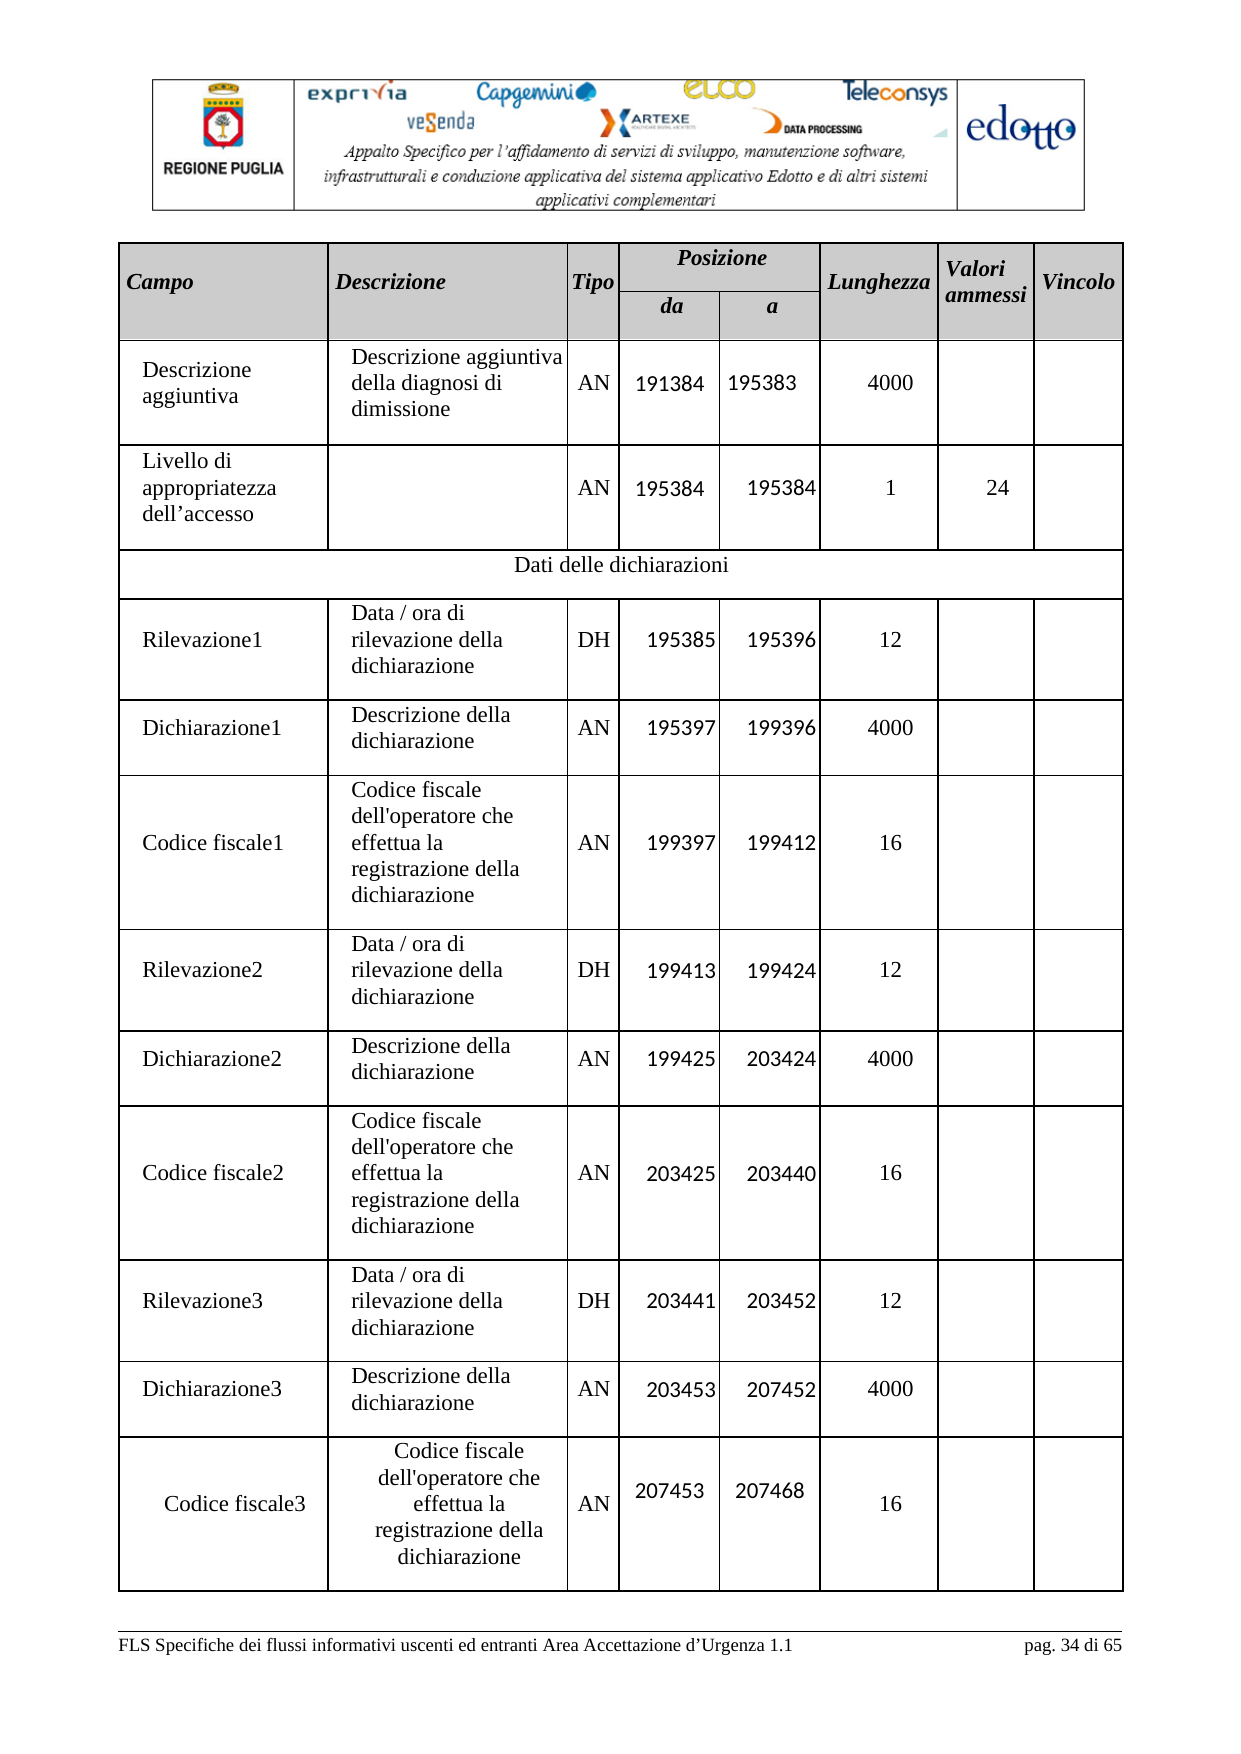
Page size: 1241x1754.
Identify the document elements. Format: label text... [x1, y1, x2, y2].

table_header Tipo [568, 244, 618, 339]
table_header Vincolo [1035, 244, 1122, 339]
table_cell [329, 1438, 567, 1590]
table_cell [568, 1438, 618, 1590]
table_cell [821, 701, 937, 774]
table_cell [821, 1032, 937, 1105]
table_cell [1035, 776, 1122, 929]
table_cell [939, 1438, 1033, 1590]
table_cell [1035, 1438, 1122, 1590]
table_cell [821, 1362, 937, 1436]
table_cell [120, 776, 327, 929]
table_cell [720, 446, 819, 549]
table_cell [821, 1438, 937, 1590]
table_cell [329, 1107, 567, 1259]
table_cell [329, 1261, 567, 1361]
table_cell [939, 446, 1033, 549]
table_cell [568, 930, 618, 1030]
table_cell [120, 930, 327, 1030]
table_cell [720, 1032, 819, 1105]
table_header Posizione [620, 244, 819, 291]
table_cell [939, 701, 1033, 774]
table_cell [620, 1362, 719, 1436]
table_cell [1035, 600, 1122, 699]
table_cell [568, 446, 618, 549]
picture [147, 73, 1093, 218]
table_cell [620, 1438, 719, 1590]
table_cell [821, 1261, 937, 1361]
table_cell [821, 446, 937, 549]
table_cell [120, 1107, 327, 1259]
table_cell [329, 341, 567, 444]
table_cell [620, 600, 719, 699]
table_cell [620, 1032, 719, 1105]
table_header Descrizione [329, 244, 567, 339]
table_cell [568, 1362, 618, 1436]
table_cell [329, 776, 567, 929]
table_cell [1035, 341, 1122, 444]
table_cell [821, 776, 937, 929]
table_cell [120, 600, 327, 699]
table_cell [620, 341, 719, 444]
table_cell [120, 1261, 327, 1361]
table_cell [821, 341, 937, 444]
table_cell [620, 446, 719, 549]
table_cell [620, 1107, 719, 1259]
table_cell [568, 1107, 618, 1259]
table_cell da [620, 292, 719, 339]
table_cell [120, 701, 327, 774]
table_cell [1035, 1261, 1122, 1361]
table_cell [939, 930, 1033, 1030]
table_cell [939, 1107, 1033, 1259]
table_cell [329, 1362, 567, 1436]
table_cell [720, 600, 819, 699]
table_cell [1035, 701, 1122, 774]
table_header Lunghezza [821, 244, 937, 339]
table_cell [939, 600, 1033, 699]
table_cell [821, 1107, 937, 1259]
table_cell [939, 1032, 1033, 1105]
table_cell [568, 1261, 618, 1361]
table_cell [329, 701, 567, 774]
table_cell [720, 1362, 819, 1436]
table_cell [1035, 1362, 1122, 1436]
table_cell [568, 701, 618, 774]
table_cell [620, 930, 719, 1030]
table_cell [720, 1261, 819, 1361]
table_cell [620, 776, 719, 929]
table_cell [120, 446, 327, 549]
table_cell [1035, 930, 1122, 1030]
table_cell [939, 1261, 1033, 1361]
table_cell a [720, 292, 819, 339]
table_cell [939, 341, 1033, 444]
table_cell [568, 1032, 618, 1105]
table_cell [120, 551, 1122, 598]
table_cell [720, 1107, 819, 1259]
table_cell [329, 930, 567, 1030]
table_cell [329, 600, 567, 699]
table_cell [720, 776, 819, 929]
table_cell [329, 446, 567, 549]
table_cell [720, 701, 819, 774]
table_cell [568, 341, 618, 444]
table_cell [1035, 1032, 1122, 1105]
table_header Valori ammessi [939, 244, 1033, 339]
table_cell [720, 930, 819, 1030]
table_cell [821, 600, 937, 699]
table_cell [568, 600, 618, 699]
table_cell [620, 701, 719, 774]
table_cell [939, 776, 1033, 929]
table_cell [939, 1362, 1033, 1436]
table_header Campo [120, 244, 327, 339]
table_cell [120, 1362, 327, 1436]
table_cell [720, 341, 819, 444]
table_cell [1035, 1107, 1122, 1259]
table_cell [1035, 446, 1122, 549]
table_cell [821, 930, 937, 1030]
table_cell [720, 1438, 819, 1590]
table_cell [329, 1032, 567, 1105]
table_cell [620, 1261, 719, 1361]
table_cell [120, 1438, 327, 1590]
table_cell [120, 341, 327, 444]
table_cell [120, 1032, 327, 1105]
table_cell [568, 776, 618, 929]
